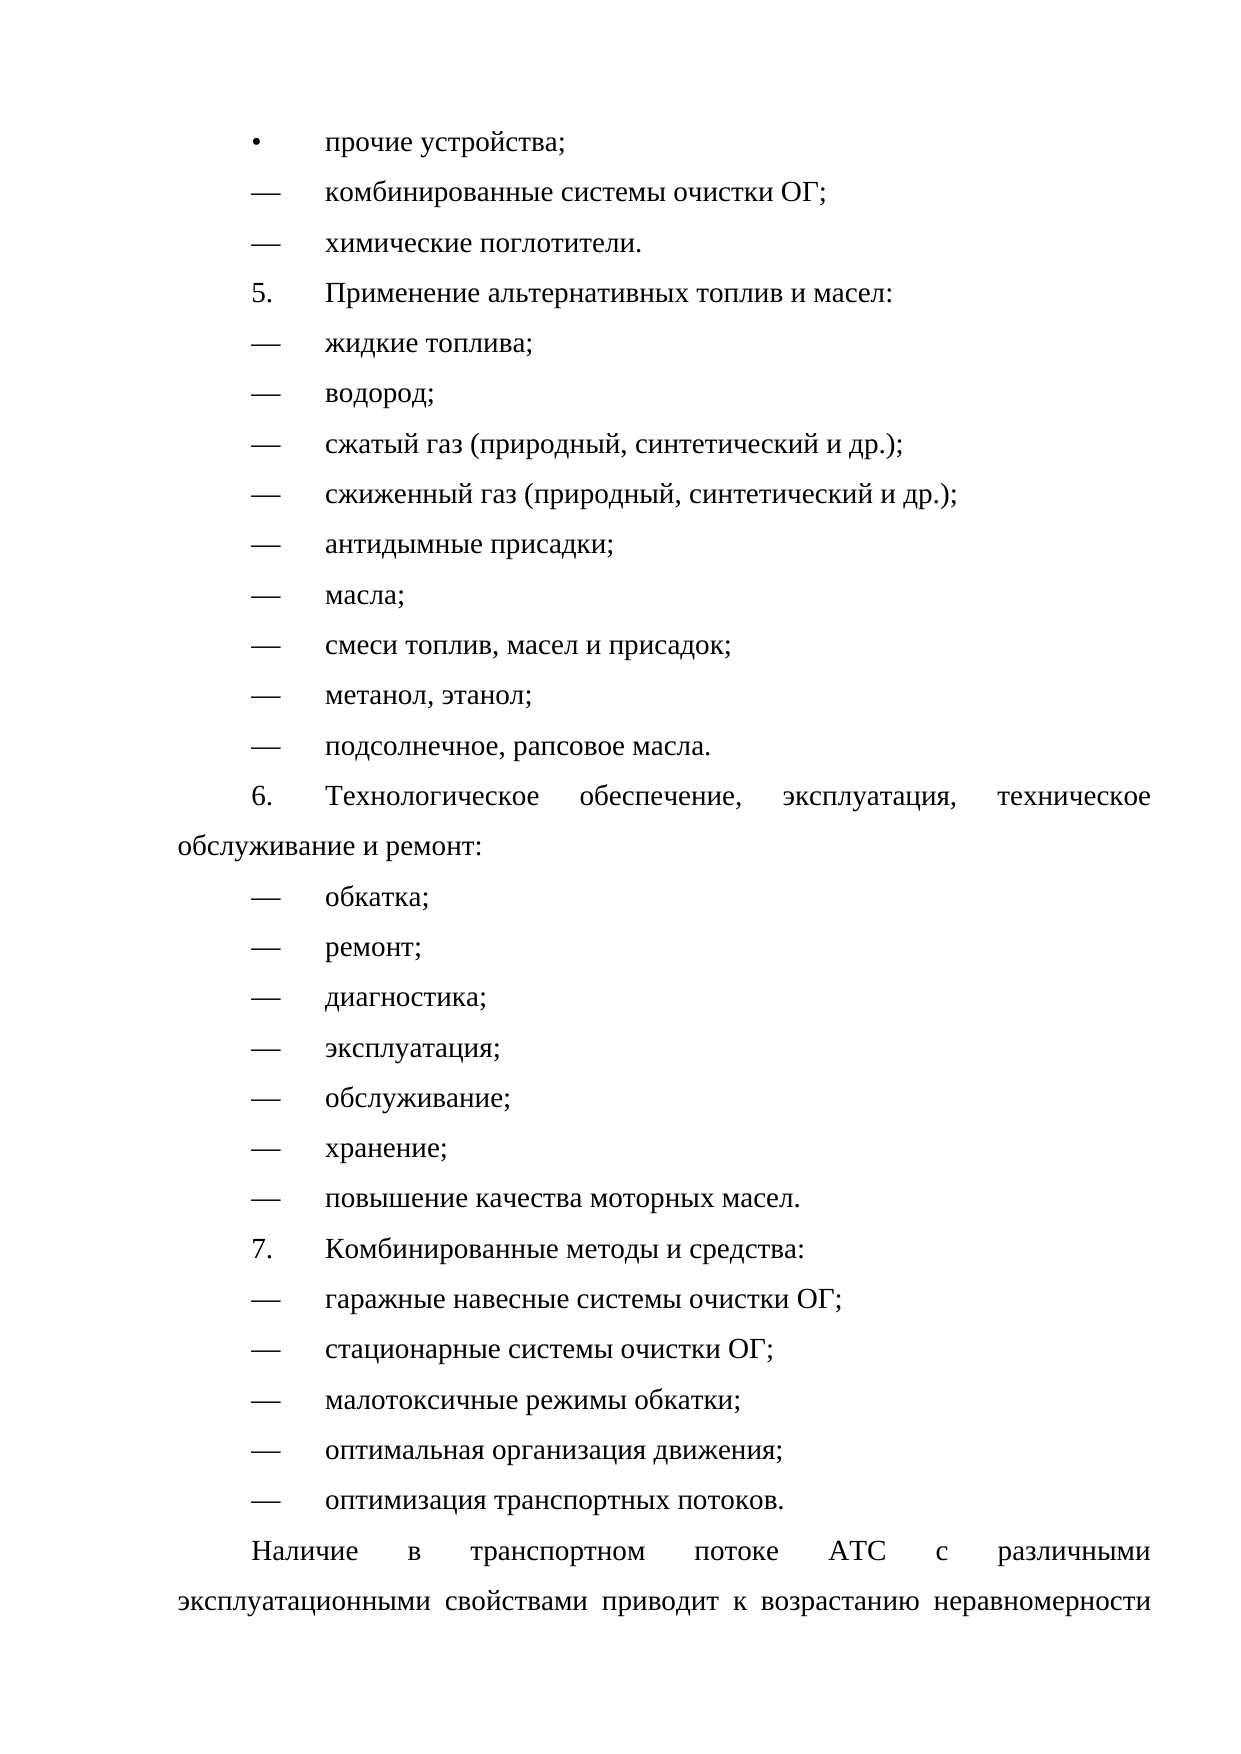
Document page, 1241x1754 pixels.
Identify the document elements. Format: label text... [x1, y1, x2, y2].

list оптимизация транспортных потоков. [177, 1482, 1152, 1516]
list стационарные системы очистки ОГ; [177, 1332, 1152, 1365]
list хранение; [177, 1130, 1152, 1164]
list метанол, этанол; [177, 677, 1152, 711]
list прочие устройства; [177, 124, 1152, 158]
text 7. Комбинированные методы и средства: [177, 1231, 1152, 1264]
list обслуживание; [177, 1080, 1152, 1113]
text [177, 1533, 1152, 1617]
list эксплуатация; [177, 1030, 1152, 1063]
list ремонт; [177, 929, 1152, 963]
list сжиженный газ (природный, синтетический и др.); [177, 476, 1152, 510]
list смеси топлив, масел и присадок; [177, 627, 1152, 661]
list сжатый газ (природный, синтетический и др.); [177, 426, 1152, 459]
list жидкие топлива; [177, 325, 1152, 359]
list комбинированные системы очистки ОГ; [177, 174, 1152, 208]
list малотоксичные режимы обкатки; [177, 1382, 1152, 1415]
list диагностика; [177, 979, 1152, 1013]
text 5. Применение альтернативных топлив и масел: [177, 275, 1152, 308]
list химические поглотители. [177, 225, 1152, 258]
list масла; [177, 577, 1152, 610]
text 6. Технологическое обеспечение, эксплуатация, техническое обслуживание и ремонт: [177, 778, 1152, 862]
list повышение качества моторных масел. [177, 1181, 1152, 1214]
list гаражные навесные системы очистки ОГ; [177, 1281, 1152, 1315]
list оптимальная организация движения; [177, 1432, 1152, 1466]
list антидымные присадки; [177, 527, 1152, 560]
list водород; [177, 376, 1152, 409]
list обкатка; [177, 879, 1152, 912]
list подсолнечное, рапсовое масла. [177, 728, 1152, 761]
